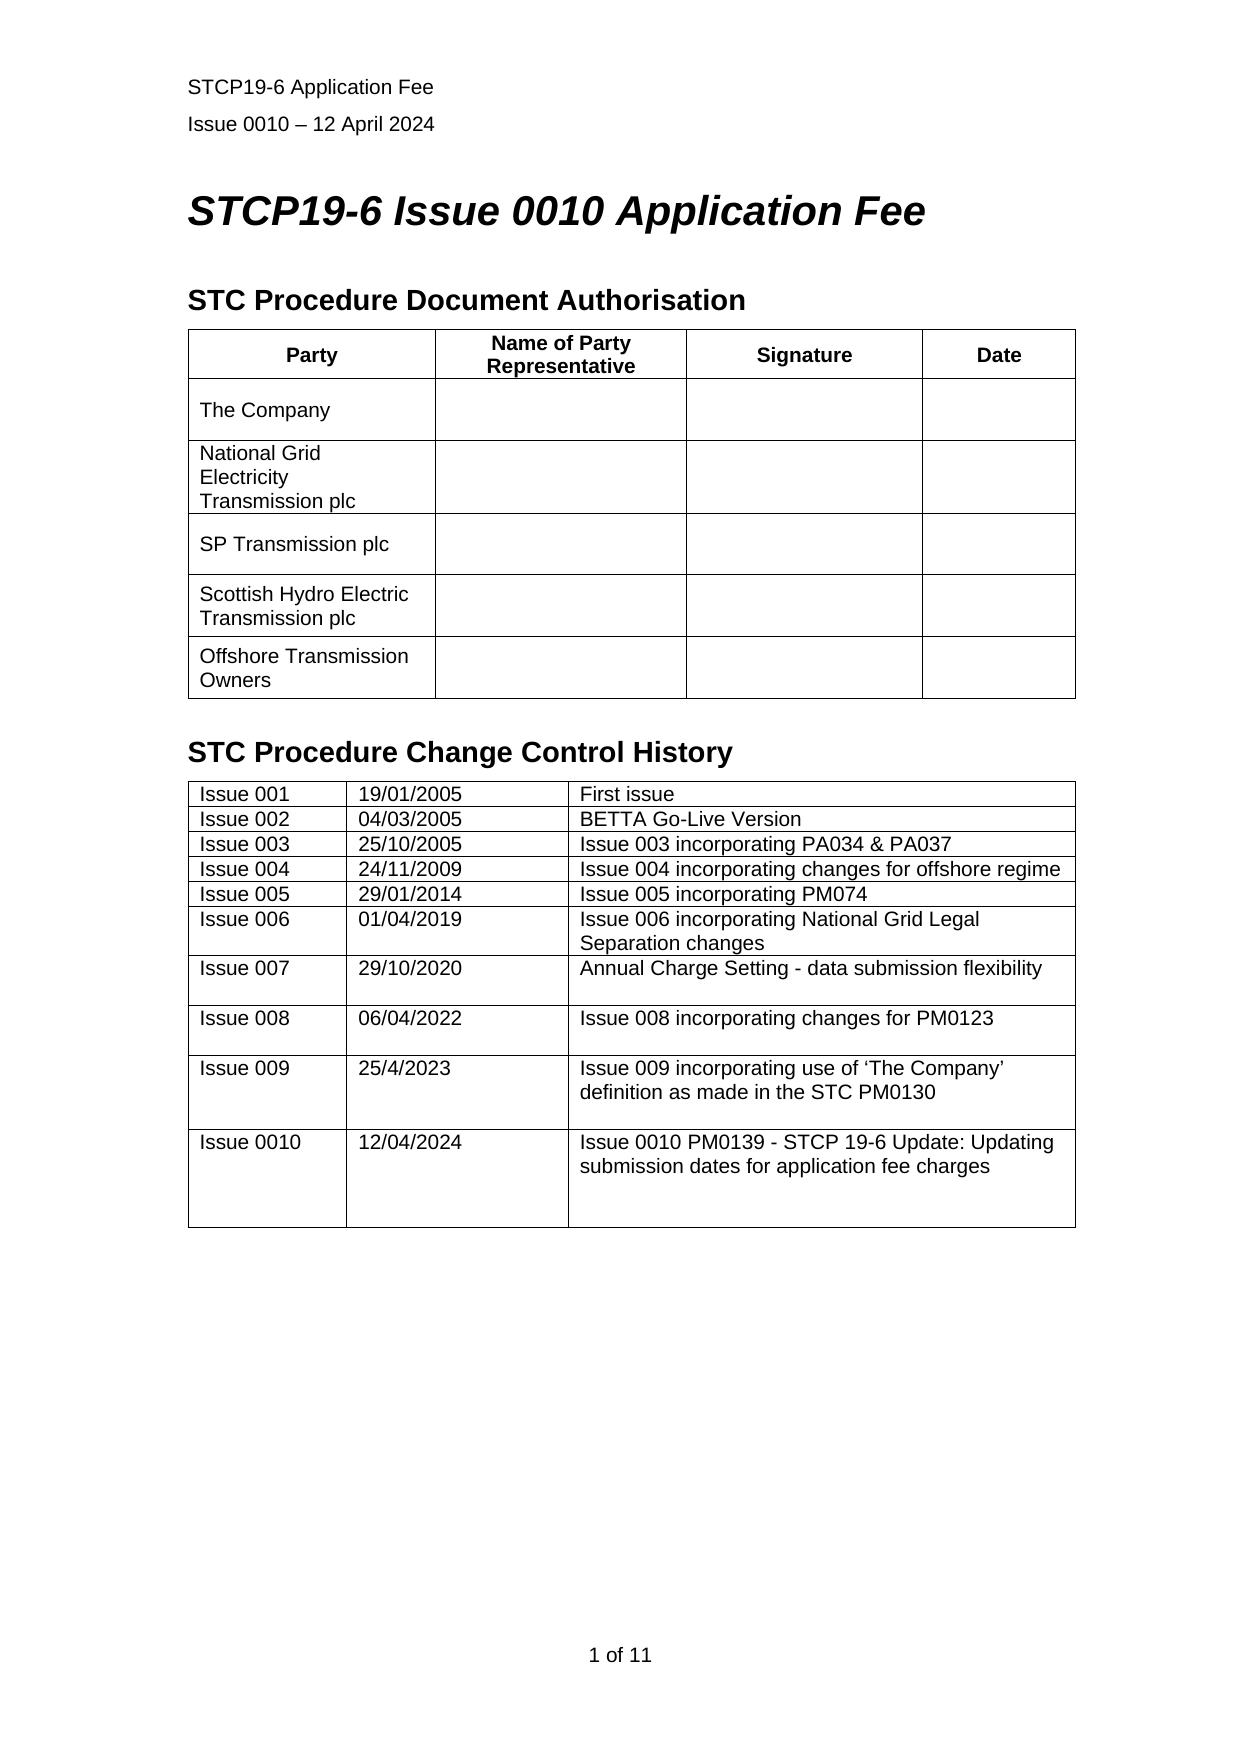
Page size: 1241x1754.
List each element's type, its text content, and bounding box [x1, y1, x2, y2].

table_header Date [923, 330, 1075, 378]
subtitle STC Procedure Document Authorisation [187, 283, 1053, 317]
table_cell National Grid Electricity Transmission plc [189, 441, 435, 513]
table_cell Issue 002 [189, 807, 346, 831]
table_cell 01/04/2019 [347, 907, 568, 955]
table_cell [687, 514, 922, 574]
table_cell Issue 003 [189, 832, 346, 856]
table_cell Issue 005 incorporating PM074 [569, 882, 1075, 906]
table_cell BETTA Go-Live Version [569, 807, 1075, 831]
table_cell Issue 004 [189, 857, 346, 881]
table_cell [687, 441, 922, 513]
table_cell [923, 514, 1075, 574]
table_cell [687, 575, 922, 636]
table_cell [923, 637, 1075, 698]
table_cell Issue 006 [189, 907, 346, 955]
table_cell 24/11/2009 [347, 857, 568, 881]
table_header 19/01/2005 [347, 782, 568, 806]
table_cell Issue 006 incorporating National Grid Legal Separation changes [569, 907, 1075, 955]
table_cell SP Transmission plc [189, 514, 435, 574]
table_cell Issue 005 [189, 882, 346, 906]
table_cell Annual Charge Setting - data submission flexibility [569, 956, 1075, 1005]
table_cell [923, 379, 1075, 440]
table_cell [687, 379, 922, 440]
table_cell 04/03/2005 [347, 807, 568, 831]
table_header Name of Party Representative [436, 330, 686, 378]
table_cell [687, 637, 922, 698]
table_cell Issue 009 [189, 1056, 346, 1129]
table_cell Offshore Transmission Owners [189, 637, 435, 698]
table_header Signature [687, 330, 922, 378]
table_cell 06/04/2022 [347, 1006, 568, 1055]
table_header Party [189, 330, 435, 378]
table_cell 29/01/2014 [347, 882, 568, 906]
table_cell [436, 441, 686, 513]
table_cell 25/4/2023 [347, 1056, 568, 1129]
table_cell [923, 441, 1075, 513]
table_cell 25/10/2005 [347, 832, 568, 856]
table_cell Issue 008 [189, 1006, 346, 1055]
table_cell [436, 514, 686, 574]
table_cell Issue 0010 [189, 1130, 346, 1227]
subtitle STCP19-6 Issue 0010 Application Fee [187, 186, 1053, 234]
table_cell Scottish Hydro Electric Transmission plc [189, 575, 435, 636]
table_cell [436, 637, 686, 698]
table_header First issue [569, 782, 1075, 806]
table_cell The Company [189, 379, 435, 440]
table_cell [436, 575, 686, 636]
table_cell [923, 575, 1075, 636]
table_cell Issue 007 [189, 956, 346, 1005]
table_cell Issue 008 incorporating changes for PM0123 [569, 1006, 1075, 1055]
table_cell 29/10/2020 [347, 956, 568, 1005]
table_cell Issue 004 incorporating changes for offshore regime [569, 857, 1075, 881]
subtitle STC Procedure Change Control History [187, 735, 1053, 769]
table_cell Issue 009 incorporating use of ‘The Company’ definition as made in the STC PM0130 [569, 1056, 1075, 1129]
table_cell 12/04/2024 [347, 1130, 568, 1227]
table_header Issue 001 [189, 782, 346, 806]
table_cell Issue 0010 [569, 1130, 1075, 1227]
table_cell [436, 379, 686, 440]
table_cell Issue 003 incorporating PA034 & PA037 [569, 832, 1075, 856]
